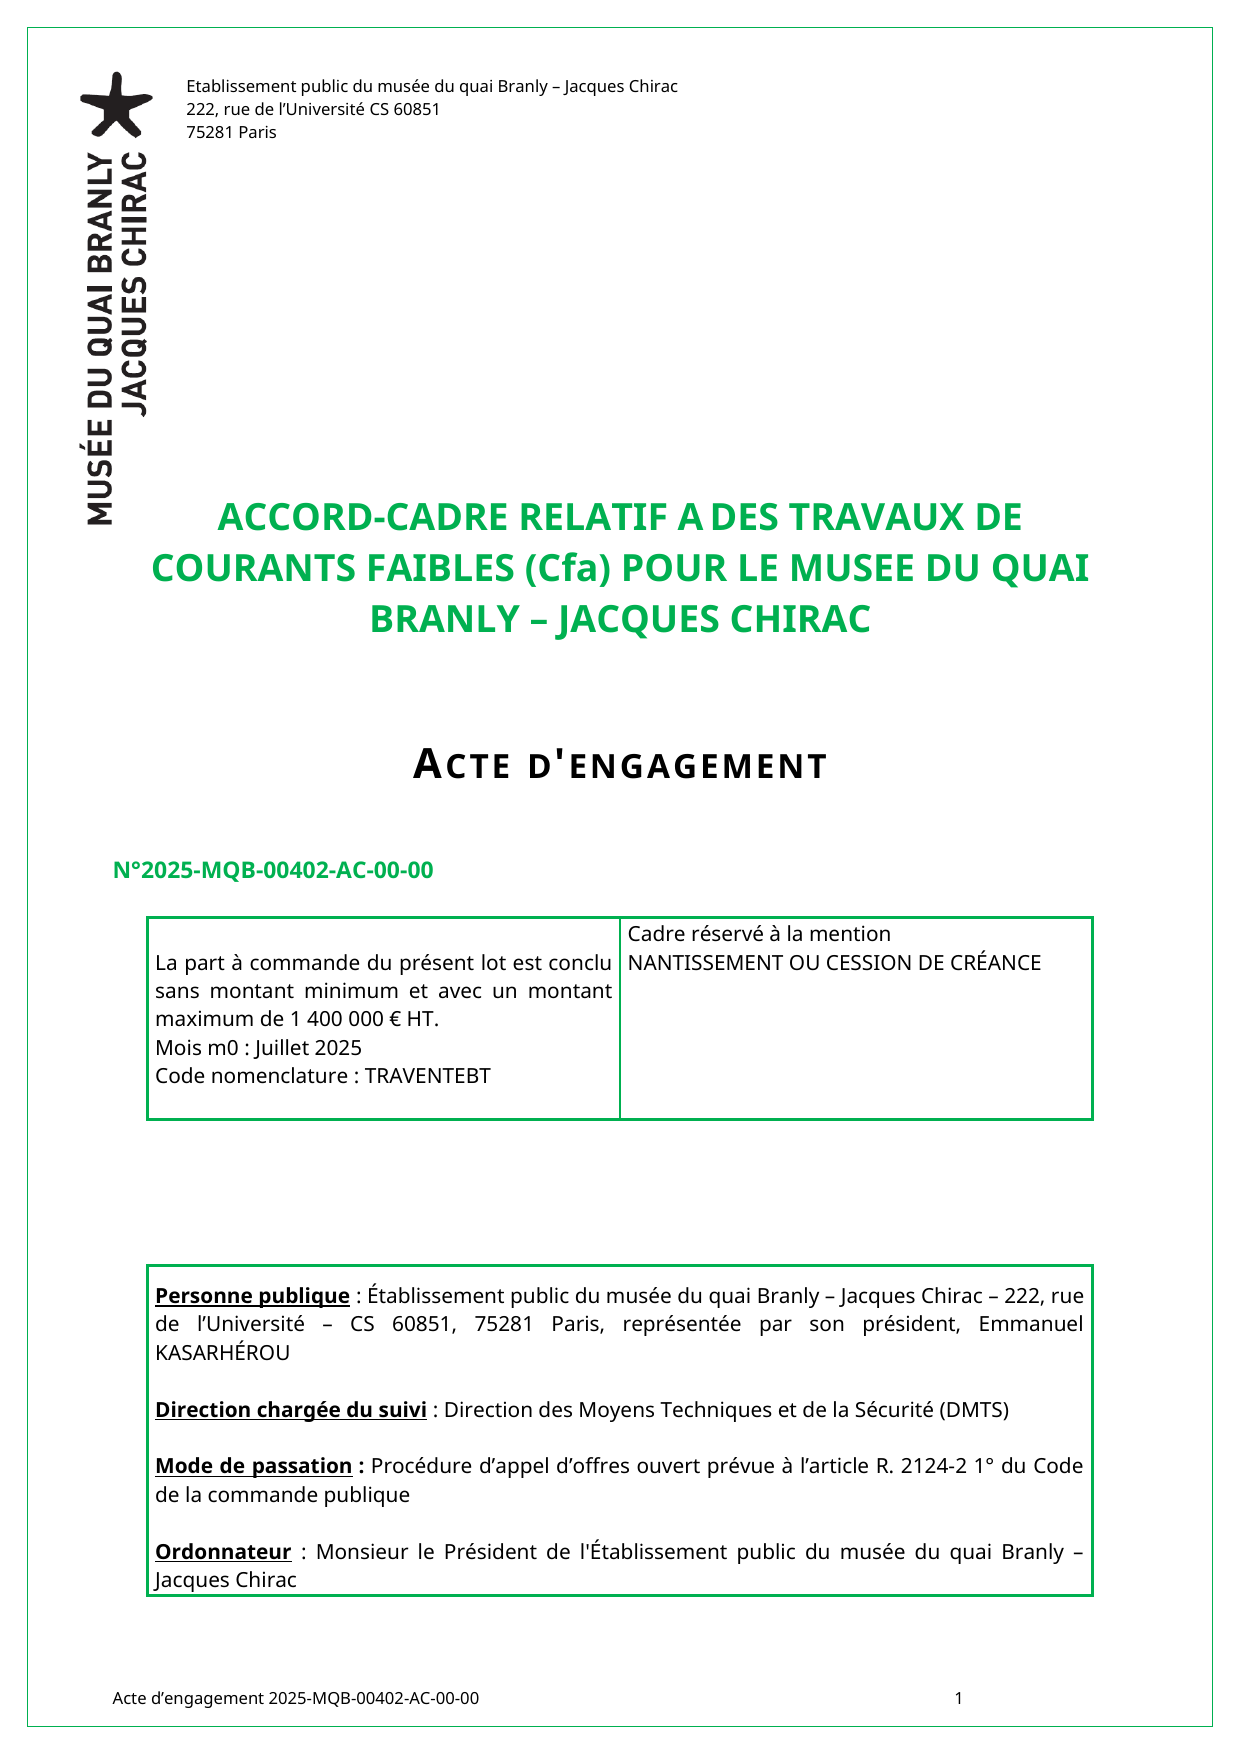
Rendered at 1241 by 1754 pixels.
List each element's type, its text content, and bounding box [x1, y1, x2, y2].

table_header La part à commande du présent lot est conclu sans montant minimum et avec un montant maximum de 1 400 000 € HT. Mois m0 : Juillet 2025 Code nomenclature : TRAVENTEBT [149, 919, 619, 1118]
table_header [149, 1267, 1091, 1594]
text ACCORD-CADRE RELATIF A DES TRAVAUX DE COURANTS FAIBLES (Cfa) POUR LE MUSEE DU QUAI BRANLY – JACQUES CHIRAC [112, 490, 1128, 643]
text Acte d'engagement [112, 734, 1128, 791]
text N°2025-MQB-00402-AC-00-00 [112, 854, 1128, 885]
table_header Cadre réservé à la mention NANTISSEMENT OU CESSION DE CRÉANCE [621, 919, 1091, 1118]
